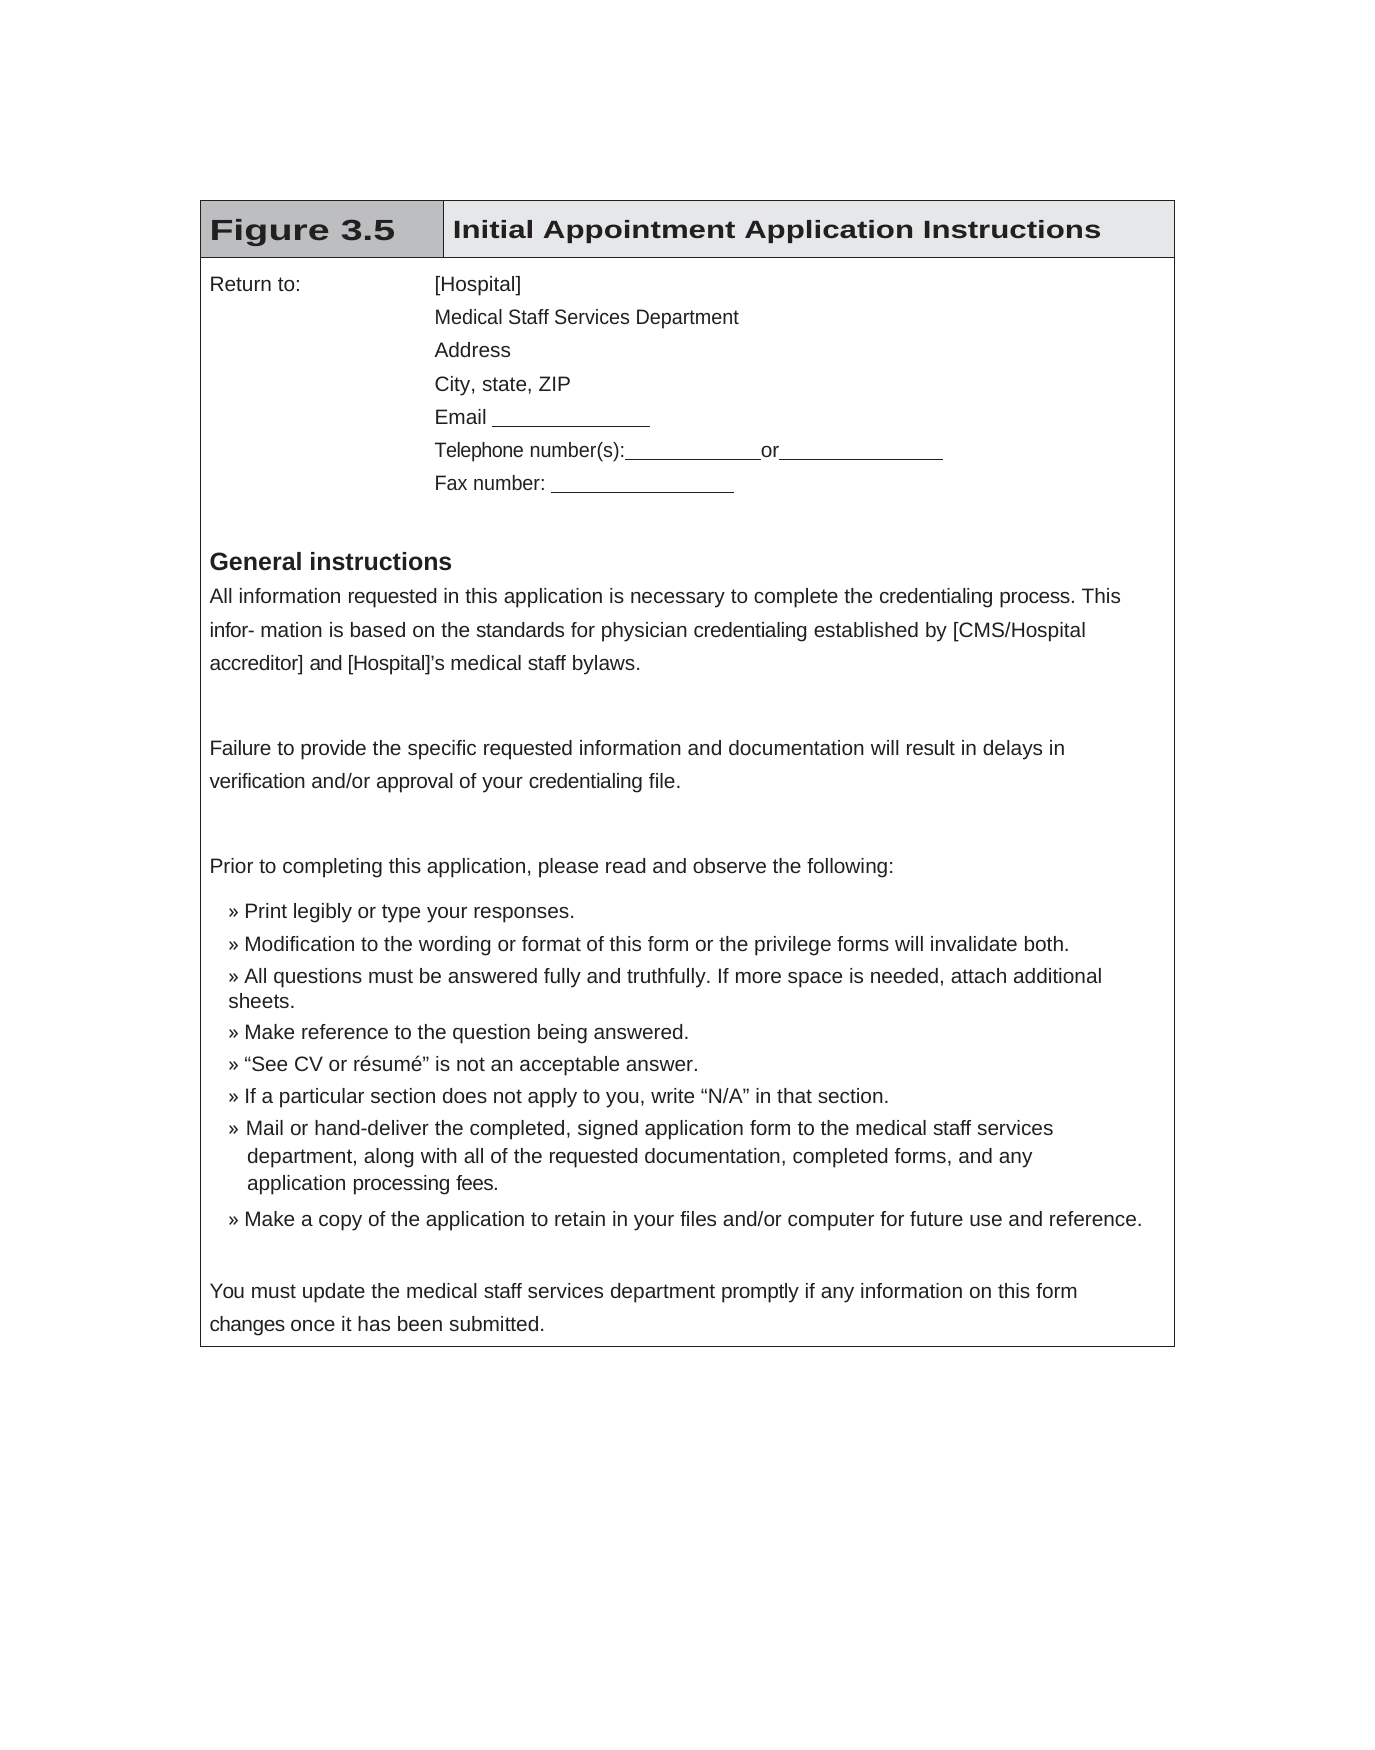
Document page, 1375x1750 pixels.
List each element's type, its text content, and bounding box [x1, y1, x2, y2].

table_header Initial Appointment Application Instructions [444, 201, 1174, 257]
table_header Figure 3.5 [201, 201, 443, 257]
table_cell Return to: [Hospital] Medical Staff Services Department Address City, state, ZIP Email Telephone number(s): or Fax number: General instructions All information requested in this application is necessary to complete the credentialing process. This infor- mation is based on the standards for physician credentialing established by [CMS/Hospital accreditor] and [Hospital]’s medical staff bylaws. Failure to provide the specific requested information and documentation will result in delays in verification and/or approval of your credentialing file. Prior to completing this application, please read and observe the following: » Print legibly or type your responses. » Modification to the wording or format of this form or the privilege forms will invalidate both. » All questions must be answered fully and truthfully. If more space is needed, attach additional sheets. » Make reference to the question being answered. » “See CV or résumé” is not an acceptable answer. » If a particular section does not apply to you, write “N/A” in that section. » Mail or hand-deliver the completed, signed application form to the medical staff services department, along with all of the requested documentation, completed forms, and any application processing fees. » Make a copy of the application to retain in your files and/or computer for future use and reference. You must update the medical staff services department promptly if any information on this form changes once it has been submitted. [201, 258, 1174, 1346]
